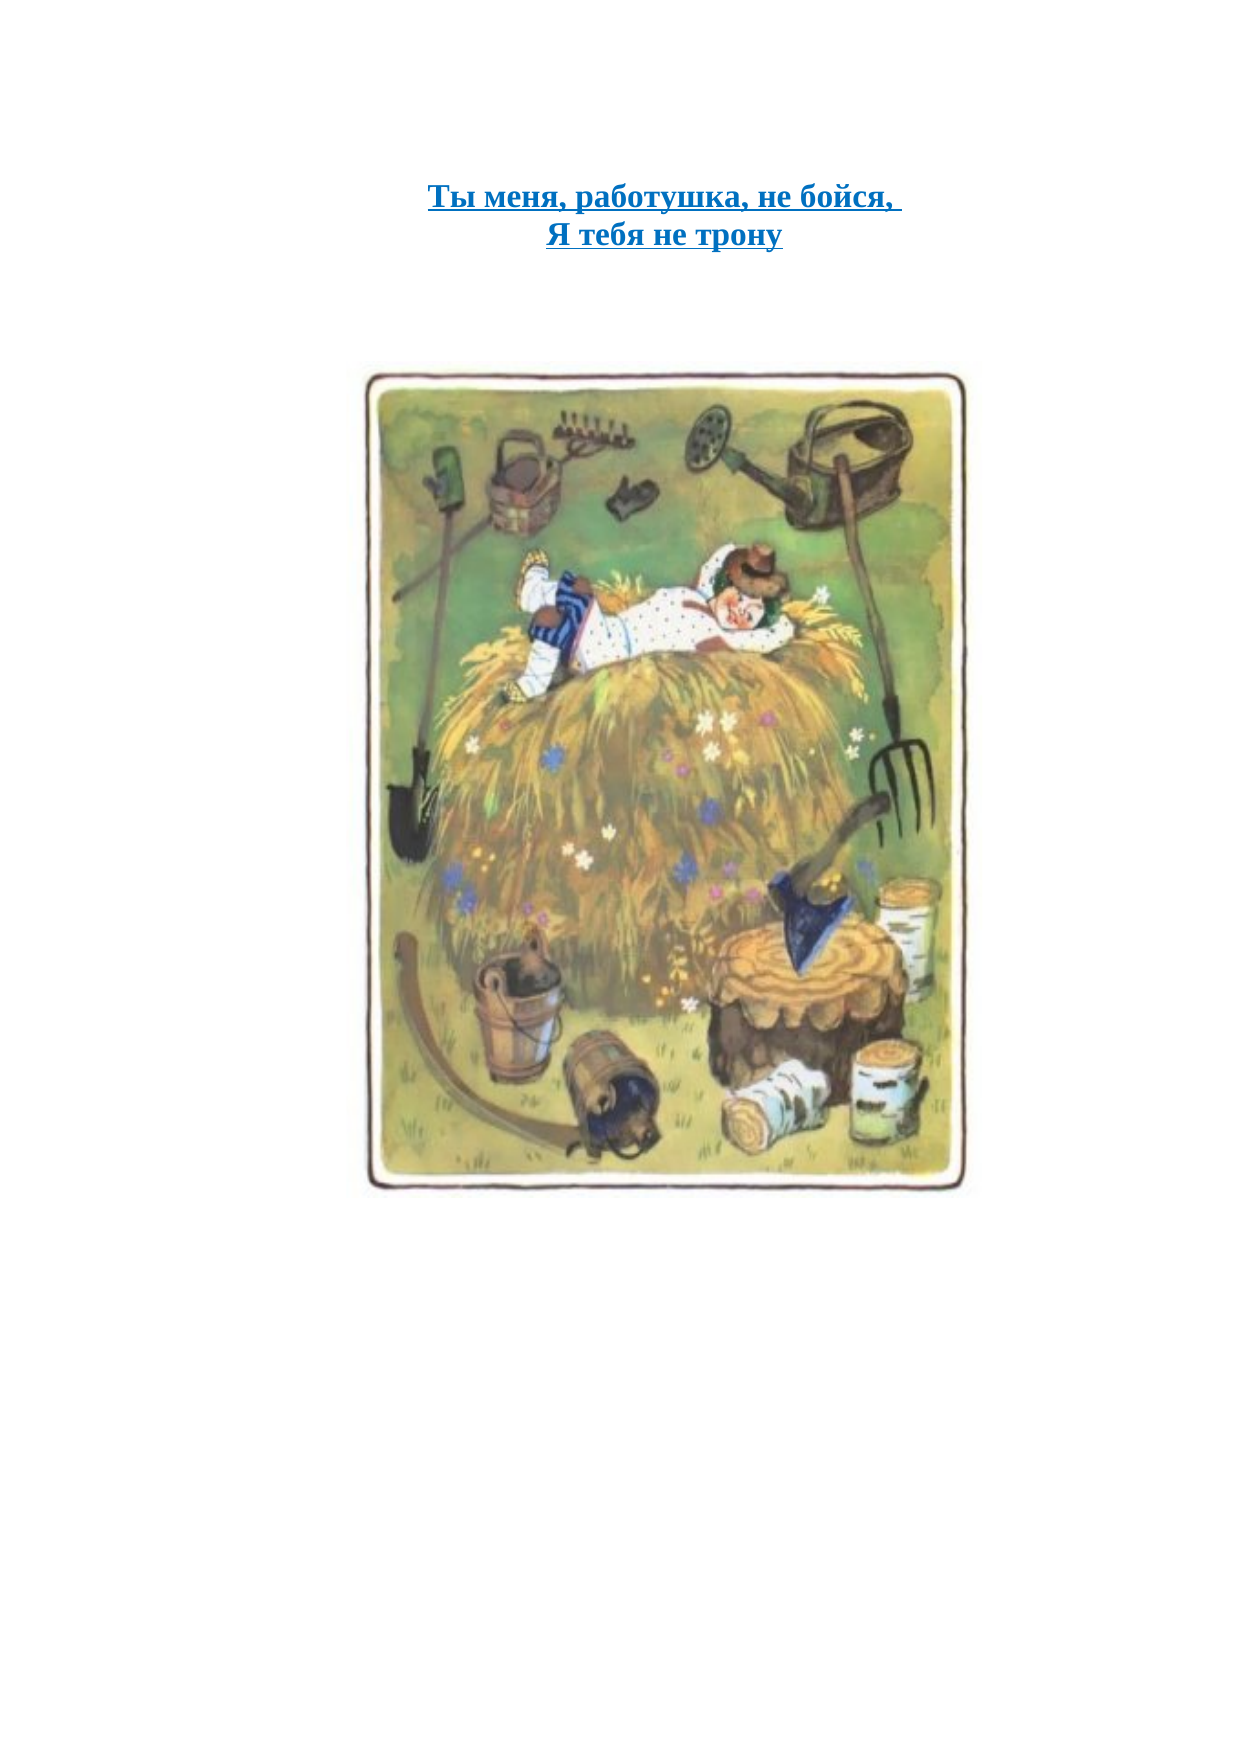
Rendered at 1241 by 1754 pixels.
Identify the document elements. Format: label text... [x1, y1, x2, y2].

text Ты меня, работушка, не бойся, Я тебя не трону [177, 176, 1152, 253]
picture [346, 361, 983, 1198]
